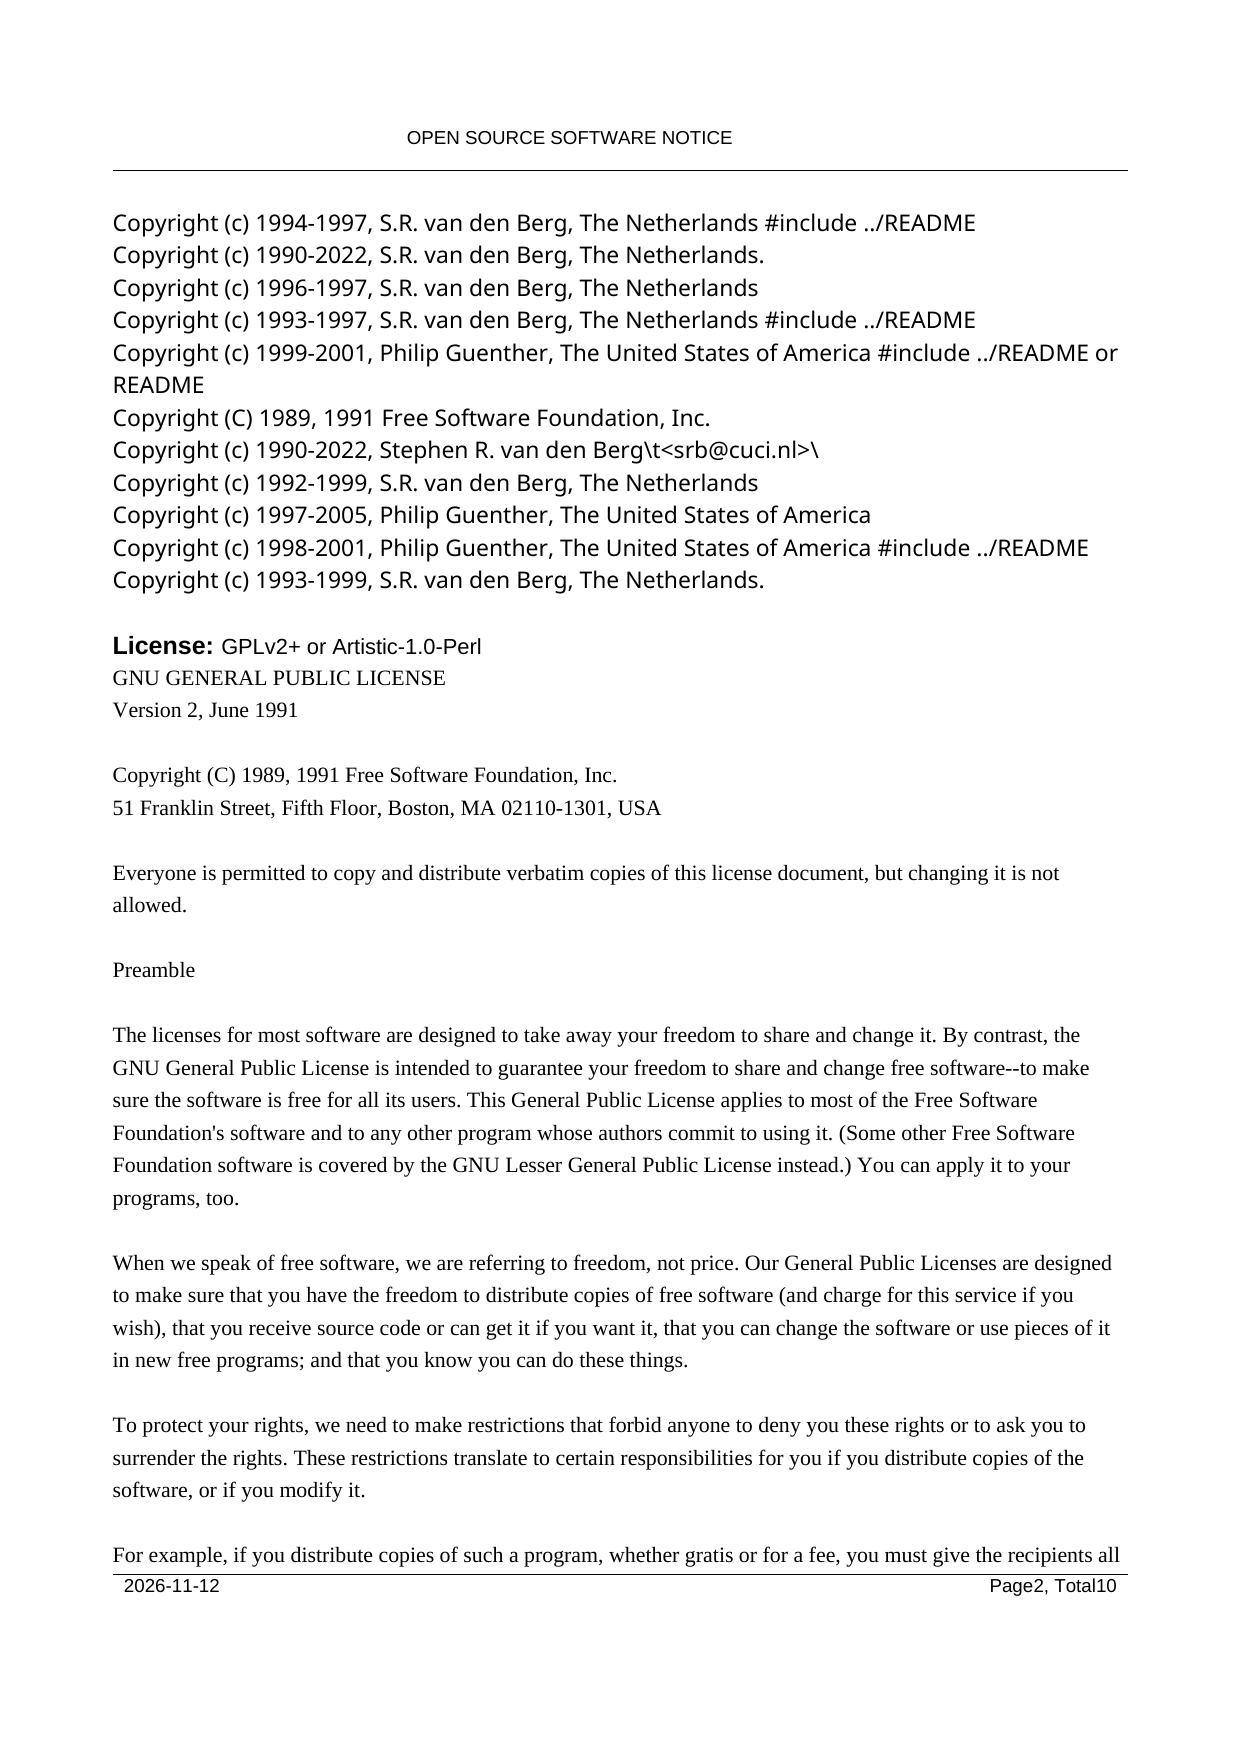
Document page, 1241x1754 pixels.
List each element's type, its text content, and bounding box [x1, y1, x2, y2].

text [112, 206, 1128, 629]
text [112, 661, 1128, 1571]
text License: GPLv2+ or Artistic-1.0-Perl [112, 629, 1128, 661]
